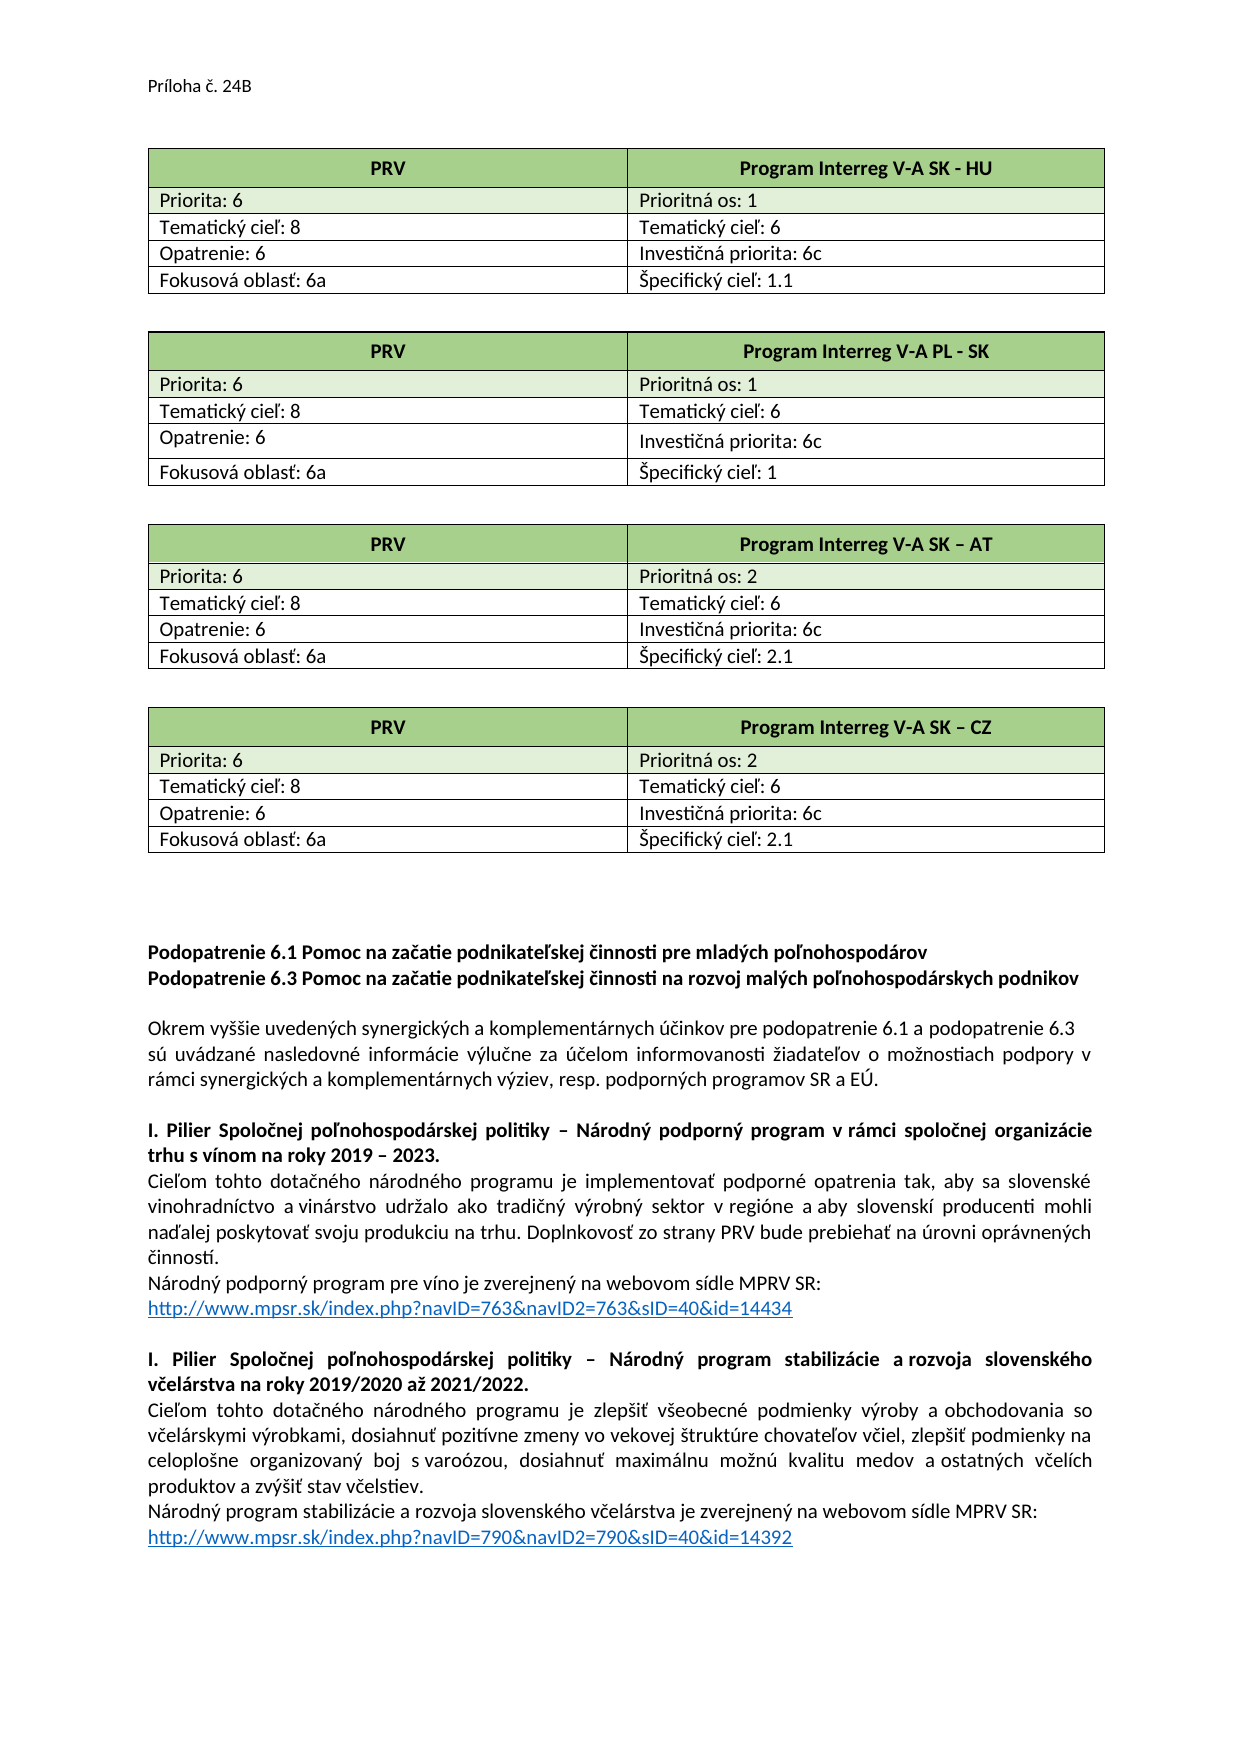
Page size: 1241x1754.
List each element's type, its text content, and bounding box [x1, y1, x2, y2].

table_cell Špecifický cieľ: 1.1 [628, 267, 1104, 292]
text Národný podporný program pre víno je zverejnený na webovom sídle MPRV SR: [148, 1270, 1093, 1295]
table_cell Tematický cieľ: 6 [628, 214, 1104, 239]
table_header PRV [149, 708, 627, 746]
table_header PRV [149, 333, 627, 370]
text I. Pilier Spoločnej poľnohospodárskej politiky – Národný program stabilizácie a rozvoja slovenského včelárstva na roky 2019/2020 až 2021/2022. [148, 1346, 1093, 1397]
table_cell Fokusová oblasť: 6a [149, 643, 627, 668]
table_cell Tematický cieľ: 8 [149, 398, 627, 423]
table_cell Opatrenie: 6 [149, 424, 627, 458]
table_cell Priorita: 6 [149, 371, 627, 397]
table_cell Tematický cieľ: 8 [149, 590, 627, 615]
table_cell Priorita: 6 [149, 747, 627, 773]
table_cell Investičná priorita: 6c [628, 241, 1104, 266]
text Cieľom tohto dotačného národného programu je implementovať podporné opatrenia tak, aby sa slovenské vinohradníctvo a vinárstvo udržalo ako tradičný výrobný sektor v regióne a aby slovenskí producenti mohli naďalej poskytovať svoju produkciu na trhu. Doplnkovosť zo strany PRV bude prebiehať na úrovni oprávnených činností. [148, 1168, 1093, 1270]
table_cell Fokusová oblasť: 6a [149, 827, 627, 852]
table_cell Investičná priorita: 6c [628, 616, 1104, 642]
text Podopatrenie 6.1 Pomoc na začatie podnikateľskej činnosti pre mladých poľnohospodárov [148, 939, 1093, 965]
table_cell Prioritná os: 2 [628, 564, 1104, 589]
table_cell Prioritná os: 1 [628, 188, 1104, 213]
table_cell Prioritná os: 2 [628, 747, 1104, 773]
text Podopatrenie 6.3 Pomoc na začatie podnikateľskej činnosti na rozvoj malých poľnohospodárskych podnikov [148, 965, 1093, 990]
table_cell Tematický cieľ: 6 [628, 590, 1104, 615]
table_cell Opatrenie: 6 [149, 241, 627, 266]
table_cell Fokusová oblasť: 6a [149, 267, 627, 292]
table_cell Tematický cieľ: 6 [628, 398, 1104, 423]
table_cell Fokusová oblasť: 6a [149, 459, 627, 484]
text sú uvádzané nasledovné informácie výlučne za účelom informovanosti žiadateľov o možnostiach podpory v rámci synergických a komplementárnych výziev, resp. podporných programov SR a EÚ. [148, 1041, 1093, 1092]
table_cell Tematický cieľ: 6 [628, 774, 1104, 799]
text Cieľom tohto dotačného národného programu je zlepšiť všeobecné podmienky výroby a obchodovania so včelárskymi výrobkami, dosiahnuť pozitívne zmeny vo vekovej štruktúre chovateľov včiel, zlepšiť podmienky na celoplošne organizovaný boj s varoózou, dosiahnuť maximálnu možnú kvalitu medov a ostatných včelích produktov a zvýšiť stav včelstiev. [148, 1397, 1093, 1498]
table_cell Investičná priorita: 6c [628, 424, 1104, 458]
table_cell Tematický cieľ: 8 [149, 774, 627, 799]
table_header Program Interreg V-A SK – AT [628, 525, 1104, 562]
table_cell Špecifický cieľ: 1 [628, 459, 1104, 484]
text http://www.mpsr.sk/index.php?navID=790&navID2=790&sID=40&id=14392 [148, 1524, 1093, 1549]
table_cell Opatrenie: 6 [149, 616, 627, 642]
table_header Program Interreg V-A SK – CZ [628, 708, 1104, 746]
table_header PRV [149, 149, 627, 187]
table_cell Prioritná os: 1 [628, 371, 1104, 397]
table_cell Priorita: 6 [149, 564, 627, 589]
text Okrem vyššie uvedených synergických a komplementárnych účinkov pre podopatrenie 6.1 a podopatrenie 6.3 [148, 1016, 1093, 1041]
table_cell Špecifický cieľ: 2.1 [628, 827, 1104, 852]
table_cell Investičná priorita: 6c [628, 800, 1104, 826]
table_header PRV [149, 525, 627, 562]
table_cell Priorita: 6 [149, 188, 627, 213]
table_cell Špecifický cieľ: 2.1 [628, 643, 1104, 668]
table_header Program Interreg V-A PL - SK [628, 333, 1104, 370]
table_cell Opatrenie: 6 [149, 800, 627, 826]
text http://www.mpsr.sk/index.php?navID=763&navID2=763&sID=40&id=14434 [148, 1295, 1093, 1321]
text I. Pilier Spoločnej poľnohospodárskej politiky – Národný podporný program v rámci spoločnej organizácie trhu s vínom na roky 2019 – 2023. [148, 1117, 1093, 1168]
text Národný program stabilizácie a rozvoja slovenského včelárstva je zverejnený na webovom sídle MPRV SR: [148, 1498, 1093, 1524]
table_header Program Interreg V-A SK - HU [628, 149, 1104, 187]
table_cell Tematický cieľ: 8 [149, 214, 627, 239]
